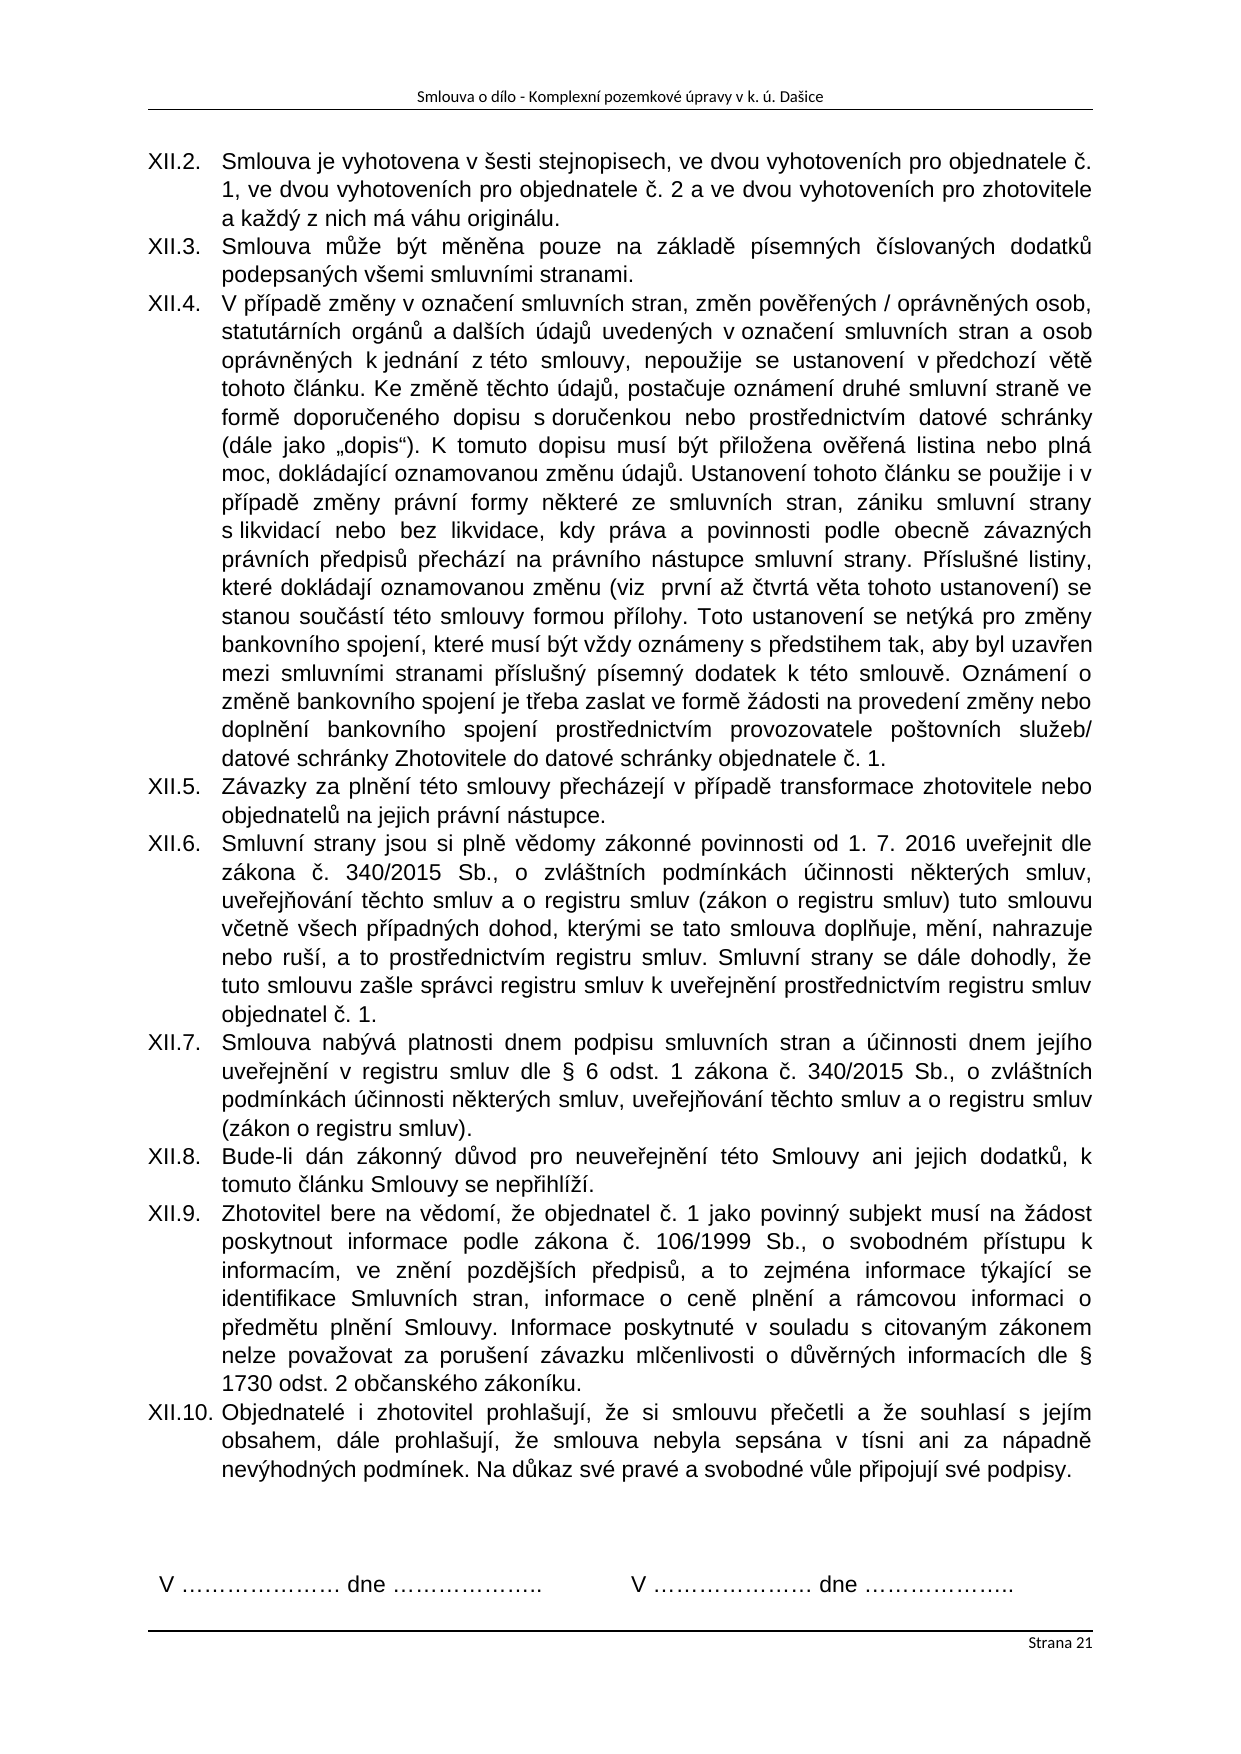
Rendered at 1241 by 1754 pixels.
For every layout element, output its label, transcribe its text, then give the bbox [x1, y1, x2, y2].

list Zhotovitel bere na vědomí, že objednatel č. 1 jako povinný subjekt musí na žádost poskytnout informace podle zákona č. 106/1999 Sb., o svobodném přístupu k informacím, ve znění pozdějších předpisů, a to zejména informace týkající se identifikace Smluvních stran, informace o ceně plnění a rámcovou informaci o předmětu plnění Smlouvy. Informace poskytnuté v souladu s citovaným zákonem nelze považovat za porušení závazku mlčenlivosti o důvěrných informacích dle § 1730 odst. 2 občanského zákoníku. [148, 1200, 1093, 1397]
list Závazky za plnění této smlouvy přecházejí v případě transformace zhotovitele nebo objednatelů na jejich právní nástupce. [148, 773, 1093, 828]
list Objednatelé i zhotovitel prohlašují, že si smlouvu přečetli a že souhlasí s jejím obsahem, dále prohlašují, že smlouva nebyla sepsána v tísni ani za nápadně nevýhodných podmínek. Na důkaz své pravé a svobodné vůle připojují své podpisy. [148, 1399, 1093, 1482]
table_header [620, 1546, 1092, 1600]
list Smluvní strany jsou si plně vědomy zákonné povinnosti od 1. 7. 2016 uveřejnit dle zákona č. 340/2015 Sb., o zvláštních podmínkách účinnosti některých smluv, uveřejňování těchto smluv a o registru smluv (zákon o registru smluv) tuto smlouvu včetně všech případných dohod, kterými se tato smlouva doplňuje, mění, nahrazuje nebo ruší, a to prostřednictvím registru smluv. Smluvní strany se dále dohodly, že tuto smlouvu zašle správci registru smluv k uveřejnění prostřednictvím registru smluv objednatel č. 1. [148, 830, 1093, 1027]
list Smlouva může být měněna pouze na základě písemných číslovaných dodatků podepsaných všemi smluvními stranami. [148, 233, 1093, 288]
list Smlouva nabývá platnosti dnem podpisu smluvních stran a účinnosti dnem jejího uveřejnění v registru smluv dle § 6 odst. 1 zákona č. 340/2015 Sb., o zvláštních podmínkách účinnosti některých smluv, uveřejňování těchto smluv a o registru smluv (zákon o registru smluv). [148, 1029, 1093, 1141]
list Smlouva je vyhotovena v šesti stejnopisech, ve dvou vyhotoveních pro objednatele č. 1, ve dvou vyhotoveních pro objednatele č. 2 a ve dvou vyhotoveních pro zhotovitele a každý z nich má váhu originálu. [148, 148, 1093, 231]
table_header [148, 1546, 619, 1600]
list Bude-li dán zákonný důvod pro neuveřejnění této Smlouvy ani jejich dodatků, k tomuto článku Smlouvy se nepřihlíží. [148, 1143, 1093, 1198]
list V případě změny v označení smluvních stran, změn pověřených / oprávněných osob, statutárních orgánů a dalších údajů uvedených v označení smluvních stran a osob oprávněných k jednání z této smlouvy, nepoužije se ustanovení v předchozí větě tohoto článku. Ke změně těchto údajů, postačuje oznámení druhé smluvní straně ve formě doporučeného dopisu s doručenkou nebo prostřednictvím datové schránky (dále jako „dopis“). K tomuto dopisu musí být přiložena ověřená listina nebo plná moc, dokládající oznamovanou změnu údajů. Ustanovení tohoto článku se použije i v případě změny právní formy některé ze smluvních stran, zániku smluvní strany s likvidací nebo bez likvidace, kdy práva a povinnosti podle obecně závazných právních předpisů přechází na právního nástupce smluvní strany. Příslušné listiny, které dokládají oznamovanou změnu (viz první až čtvrtá věta tohoto ustanovení) se stanou součástí této smlouvy formou přílohy. Toto ustanovení se netýká pro změny bankovního spojení, které musí být vždy oznámeny s předstihem tak, aby byl uzavřen mezi smluvními stranami příslušný písemný dodatek k této smlouvě. Oznámení o změně bankovního spojení je třeba zaslat ve formě žádosti na provedení změny nebo doplnění bankovního spojení prostřednictvím provozovatele poštovních služeb/ datové schránky Zhotovitele do datové schránky objednatele č. 1. [148, 290, 1093, 771]
